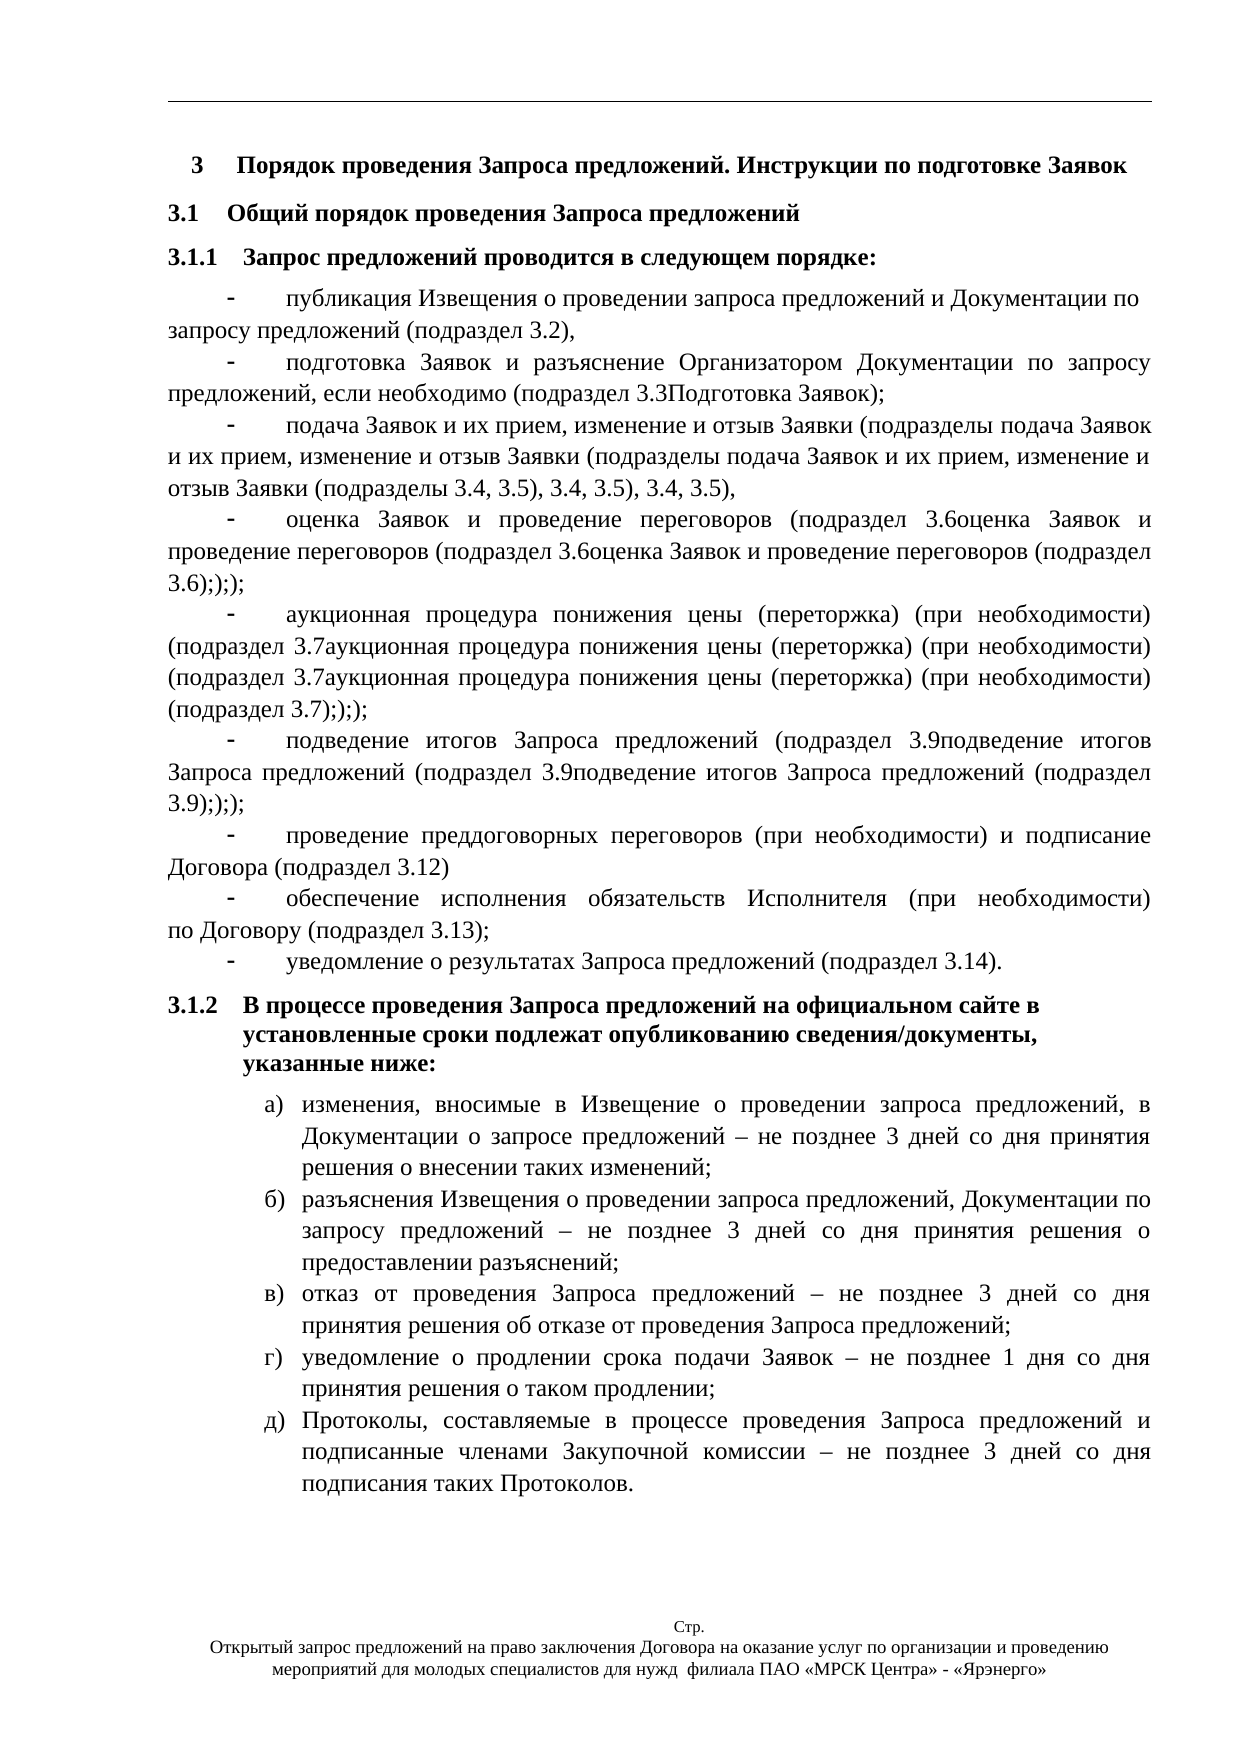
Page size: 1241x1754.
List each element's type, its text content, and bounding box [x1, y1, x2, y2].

subtitle Запрос предложений проводится в следующем порядке: [168, 242, 1152, 271]
list уведомление о продлении срока подачи Заявок – не позднее 1 дня со дня принятия решения о таком продлении; [264, 1342, 1152, 1402]
list публикация Извещения о проведении запроса предложений и Документации по запросу предложений (подраздел 3.2), [168, 283, 1152, 344]
list отказ от проведения Запроса предложений – не позднее 3 дней со дня принятия решения об отказе от проведения Запроса предложений; [264, 1278, 1152, 1339]
subtitle В процессе проведения Запроса предложений на официальном сайте в установленные сроки подлежат опубликованию сведения/документы, указанные ниже: [168, 990, 1152, 1077]
list оценка Заявок и проведение переговоров (подраздел 3.6); [168, 504, 1152, 596]
subtitle Порядок проведения Запроса предложений. Инструкции по подготовке Заявок [166, 150, 1152, 179]
list Протоколы, составляемые в процессе проведения Запроса предложений и подписанные членами Закупочной комиссии – не позднее 3 дней со дня подписания таких Протоколов. [264, 1405, 1152, 1497]
list уведомление о результатах Запроса предложений (подраздел 3.14). [168, 946, 1152, 975]
list подведение итогов Запроса предложений (подраздел 3.9); [168, 725, 1152, 817]
list подача Заявок и их прием, изменение и отзыв Заявки (подразделы 3.4, 3.5), [168, 410, 1152, 502]
list разъяснения Извещения о проведении запроса предложений, Документации по запросу предложений – не позднее 3 дней со дня принятия решения о предоставлении разъяснений; [264, 1184, 1152, 1276]
list подготовка Заявок и разъяснение Организатором Документации по запросу предложений, если необходимо (подраздел 3.3); [168, 347, 1152, 407]
subtitle Общий порядок проведения Запроса предложений [168, 198, 1152, 227]
list проведение преддоговорных переговоров (при необходимости) и подписание Договора (подраздел 3.12) [168, 820, 1152, 880]
list обеспечение исполнения обязательств Исполнителя (при необходимости) по Договору (подраздел 3.13); [168, 883, 1152, 943]
list аукционная процедура понижения цены (переторжка) (при необходимости) (подраздел 3.7); [168, 599, 1152, 723]
list изменения, вносимые в Извещение о проведении запроса предложений, в Документации о запросе предложений – не позднее 3 дней со дня принятия решения о внесении таких изменений; [264, 1089, 1152, 1181]
